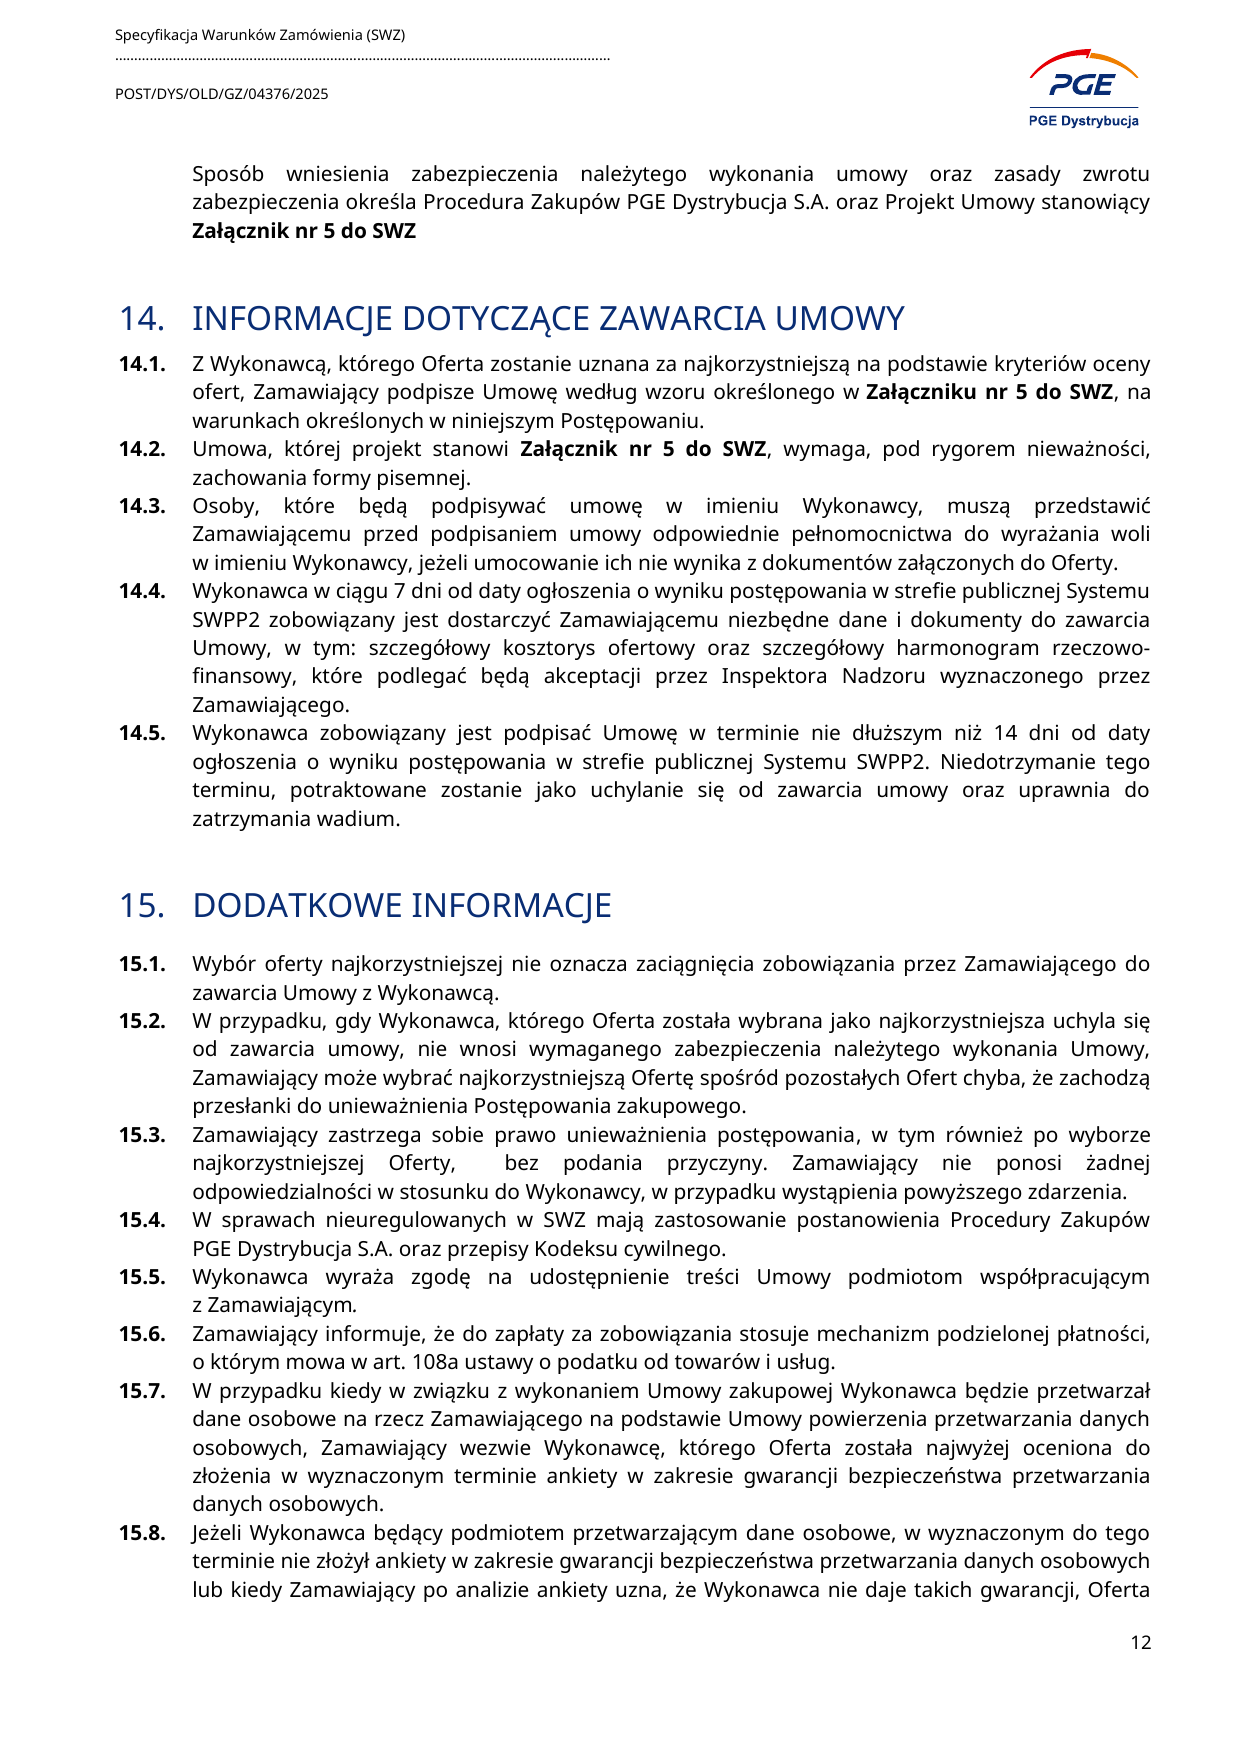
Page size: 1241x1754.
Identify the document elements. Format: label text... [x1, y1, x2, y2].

subtitle INFORMACJE DOTYCZĄCE ZAWARCIA UMOWY [118, 294, 1152, 340]
list Zamawiający zastrzega sobie prawo unieważnienia postępowania, w tym również po wyborze najkorzystniejszej Oferty, bez podania przyczyny. Zamawiający nie ponosi żadnej odpowiedzialności w stosunku do Wykonawcy, w przypadku wystąpienia powyższego zdarzenia. [118, 1120, 1152, 1205]
list Umowa, której projekt stanowi Załącznik nr 5 do SWZ, wymaga, pod rygorem nieważności, zachowania formy pisemnej. [118, 434, 1152, 491]
list Z Wykonawcą, którego Oferta zostanie uznana za najkorzystniejszą na podstawie kryteriów oceny ofert, Zamawiający podpisze Umowę według wzoru określonego w Załączniku nr 5 do SWZ, na warunkach określonych w niniejszym Postępowaniu. [118, 349, 1152, 434]
list Zamawiający informuje, że do zapłaty za zobowiązania stosuje mechanizm podzielonej płatności, o którym mowa w art. 108a ustawy o podatku od towarów i usług. [118, 1319, 1152, 1376]
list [118, 1518, 1152, 1603]
list W przypadku, gdy Wykonawca, którego Oferta została wybrana jako najkorzystniejsza uchyla się od zawarcia umowy, nie wnosi wymaganego zabezpieczenia należytego wykonania Umowy, Zamawiający może wybrać najkorzystniejszą Ofertę spośród pozostałych Ofert chyba, że zachodzą przesłanki do unieważnienia Postępowania zakupowego. [118, 1006, 1152, 1120]
list W sprawach nieuregulowanych w SWZ mają zastosowanie postanowienia Procedury Zakupów PGE Dystrybucja S.A. oraz przepisy Kodeksu cywilnego. [118, 1205, 1152, 1262]
list Wybór oferty najkorzystniejszej nie oznacza zaciągnięcia zobowiązania przez Zamawiającego do zawarcia Umowy z Wykonawcą. [118, 949, 1152, 1006]
list Wykonawca zobowiązany jest podpisać Umowę w terminie nie dłuższym niż 14 dni od daty ogłoszenia o wyniku postępowania w strefie publicznej Systemu SWPP2. Niedotrzymanie tego terminu, potraktowane zostanie jako uchylanie się od zawarcia umowy oraz uprawnia do zatrzymania wadium. [118, 718, 1152, 832]
list Osoby, które będą podpisywać umowę w imieniu Wykonawcy, muszą przedstawić Zamawiającemu przed podpisaniem umowy odpowiednie pełnomocnictwa do wyrażania woli w imieniu Wykonawcy, jeżeli umocowanie ich nie wynika z dokumentów załączonych do Oferty. [118, 491, 1152, 576]
list W przypadku kiedy w związku z wykonaniem Umowy zakupowej Wykonawca będzie przetwarzał dane osobowe na rzecz Zamawiającego na podstawie Umowy powierzenia przetwarzania danych osobowych, Zamawiający wezwie Wykonawcę, którego Oferta została najwyżej oceniona do złożenia w wyznaczonym terminie ankiety w zakresie gwarancji bezpieczeństwa przetwarzania danych osobowych. [118, 1376, 1152, 1518]
list Wykonawca wyraża zgodę na udostępnienie treści Umowy podmiotom współpracującym z Zamawiającym. [118, 1262, 1152, 1319]
list Sposób wniesienia zabezpieczenia należytego wykonania umowy oraz zasady zwrotu zabezpieczenia określa Procedura Zakupów PGE Dystrybucja S.A. oraz Projekt Umowy stanowiący Załącznik nr 5 do SWZ [192, 159, 1152, 244]
subtitle DODATKOWE INFORMACJE [118, 882, 1152, 928]
list Wykonawca w ciągu 7 dni od daty ogłoszenia o wyniku postępowania w strefie publicznej Systemu SWPP2 zobowiązany jest dostarczyć Zamawiającemu niezbędne dane i dokumenty do zawarcia Umowy, w tym: szczegółowy kosztorys ofertowy oraz szczegółowy harmonogram rzeczowo-finansowy, które podlegać będą akceptacji przez Inspektora Nadzoru wyznaczonego przez Zamawiającego. [118, 576, 1152, 718]
